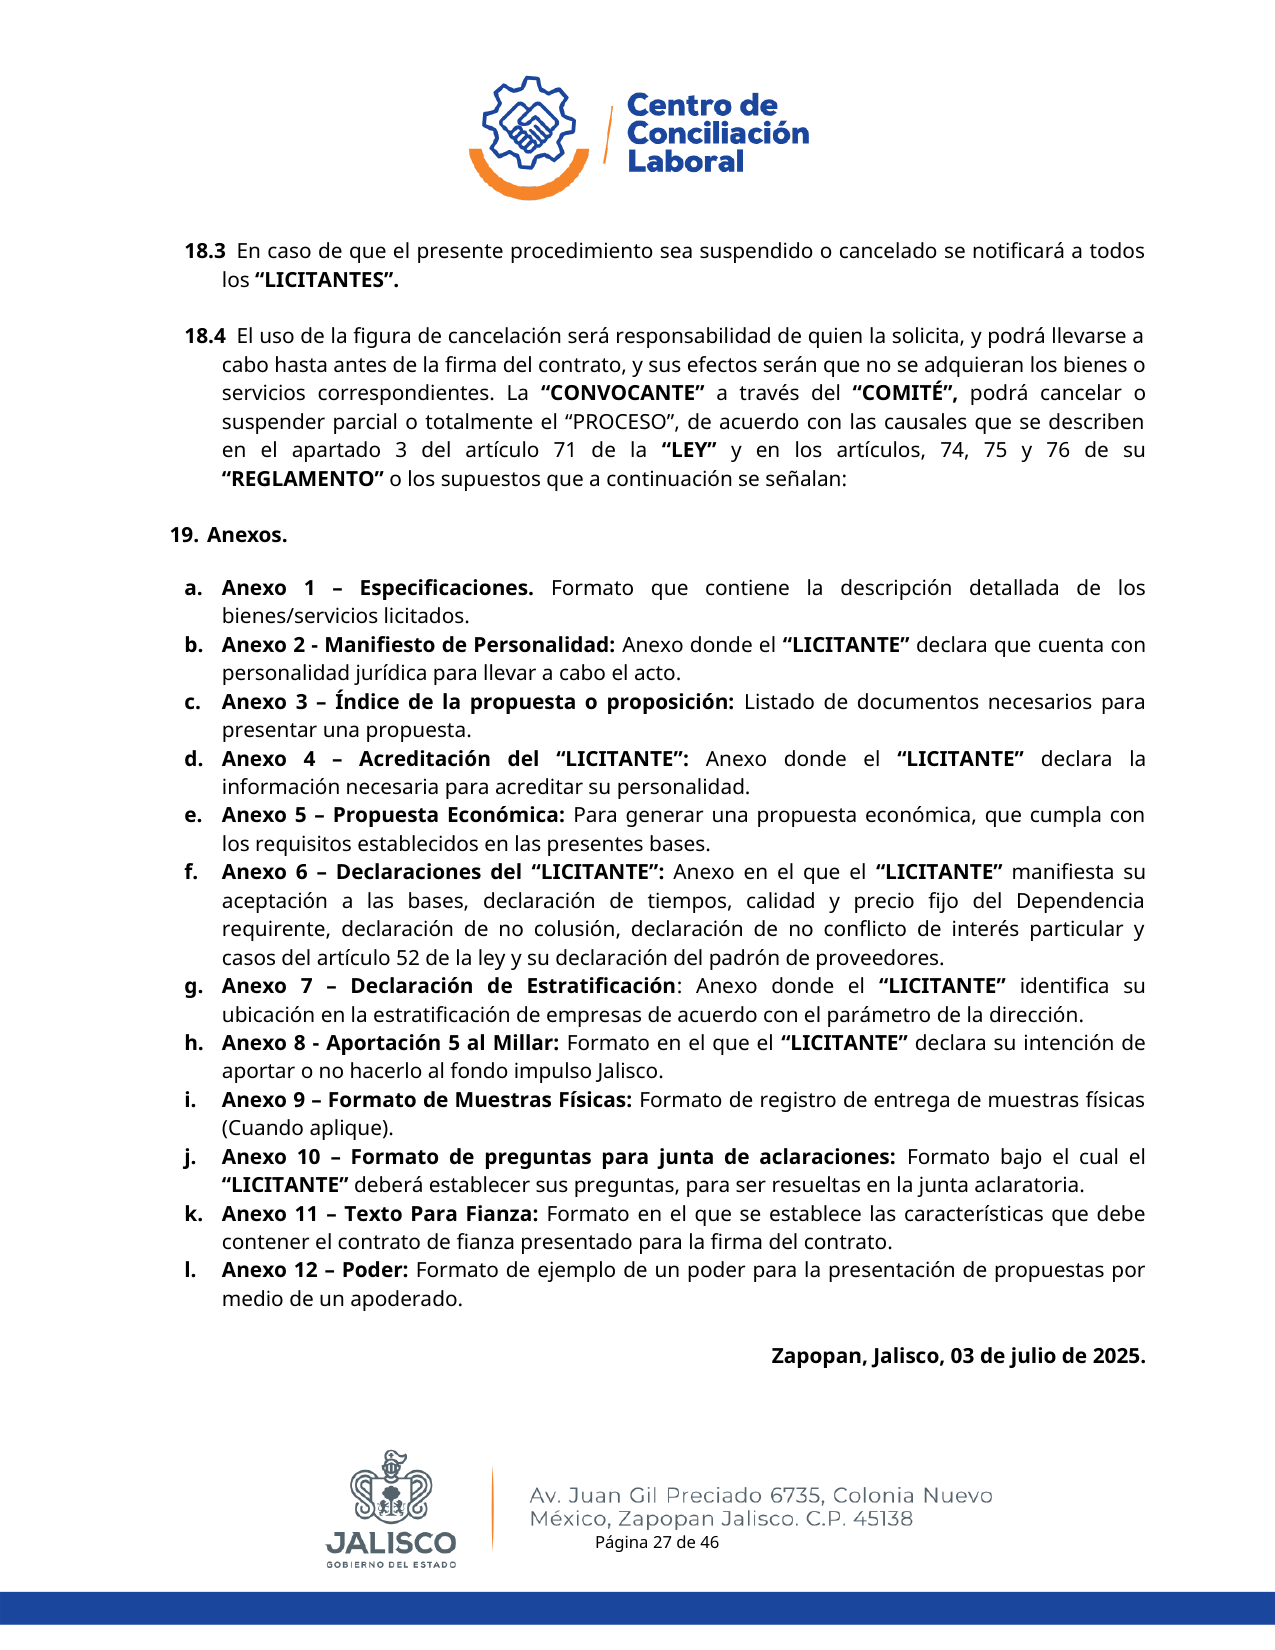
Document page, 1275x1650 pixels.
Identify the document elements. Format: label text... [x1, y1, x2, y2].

subtitle Anexos. [169, 521, 1146, 549]
list El uso de la figura de cancelación será responsabilidad de quien la solicita, y podrá llevarse a cabo hasta antes de la firma del contrato, y sus efectos serán que no se adquieran los bienes o servicios correspondientes. La “CONVOCANTE” a través del “COMITÉ”, podrá cancelar o suspender parcial o totalmente el “PROCESO”, de acuerdo con las causales que se describen en el apartado 3 del artículo 71 de la “LEY” y en los artículos, 74, 75 y 76 de su “REGLAMENTO” o los supuestos que a continuación se señalan: [184, 322, 1146, 492]
list Anexo 9 – Formato de Muestras Físicas: Formato de registro de entrega de muestras físicas (Cuando aplique). [184, 1085, 1146, 1142]
list En caso de que el presente procedimiento sea suspendido o cancelado se notificará a todos los “LICITANTES”. [184, 236, 1146, 293]
list Anexo 5 – Propuesta Económica: Para generar una propuesta económica, que cumpla con los requisitos establecidos en las presentes bases. [184, 801, 1146, 857]
list Anexo 10 – Formato de preguntas para junta de aclaraciones: Formato bajo el cual el “LICITANTE” deberá establecer sus preguntas, para ser resueltas en la junta aclaratoria. [184, 1142, 1146, 1199]
picture [0, 3, 1275, 1650]
list Anexo 8 - Aportación 5 al Millar: Formato en el que el “LICITANTE” declara su intención de aportar o no hacerlo al fondo impulso Jalisco. [184, 1028, 1146, 1085]
list Anexo 1 – Especificaciones. Formato que contiene la descripción detallada de los bienes/servicios licitados. [184, 573, 1146, 630]
text Zapopan, Jalisco, 03 de julio de 2025. [162, 1341, 1146, 1369]
list Anexo 12 – Poder: Formato de ejemplo de un poder para la presentación de propuestas por medio de un apoderado. [184, 1256, 1146, 1312]
list Anexo 6 – Declaraciones del “LICITANTE”: Anexo en el que el “LICITANTE” manifiesta su aceptación a las bases, declaración de tiempos, calidad y precio fijo del Dependencia requirente, declaración de no colusión, declaración de no conflicto de interés particular y casos del artículo 52 de la ley y su declaración del padrón de proveedores. [184, 857, 1146, 971]
list Anexo 2 - Manifiesto de Personalidad: Anexo donde el “LICITANTE” declara que cuenta con personalidad jurídica para llevar a cabo el acto. [184, 630, 1146, 687]
list Anexo 7 – Declaración de Estratificación: Anexo donde el “LICITANTE” identifica su ubicación en la estratificación de empresas de acuerdo con el parámetro de la dirección. [184, 971, 1146, 1028]
list Anexo 11 – Texto Para Fianza: Formato en el que se establece las características que debe contener el contrato de fianza presentado para la firma del contrato. [184, 1199, 1146, 1256]
list Anexo 4 – Acreditación del “LICITANTE”: Anexo donde el “LICITANTE” declara la información necesaria para acreditar su personalidad. [184, 744, 1146, 801]
list Anexo 3 – Índice de la propuesta o proposición: Listado de documentos necesarios para presentar una propuesta. [184, 687, 1146, 744]
